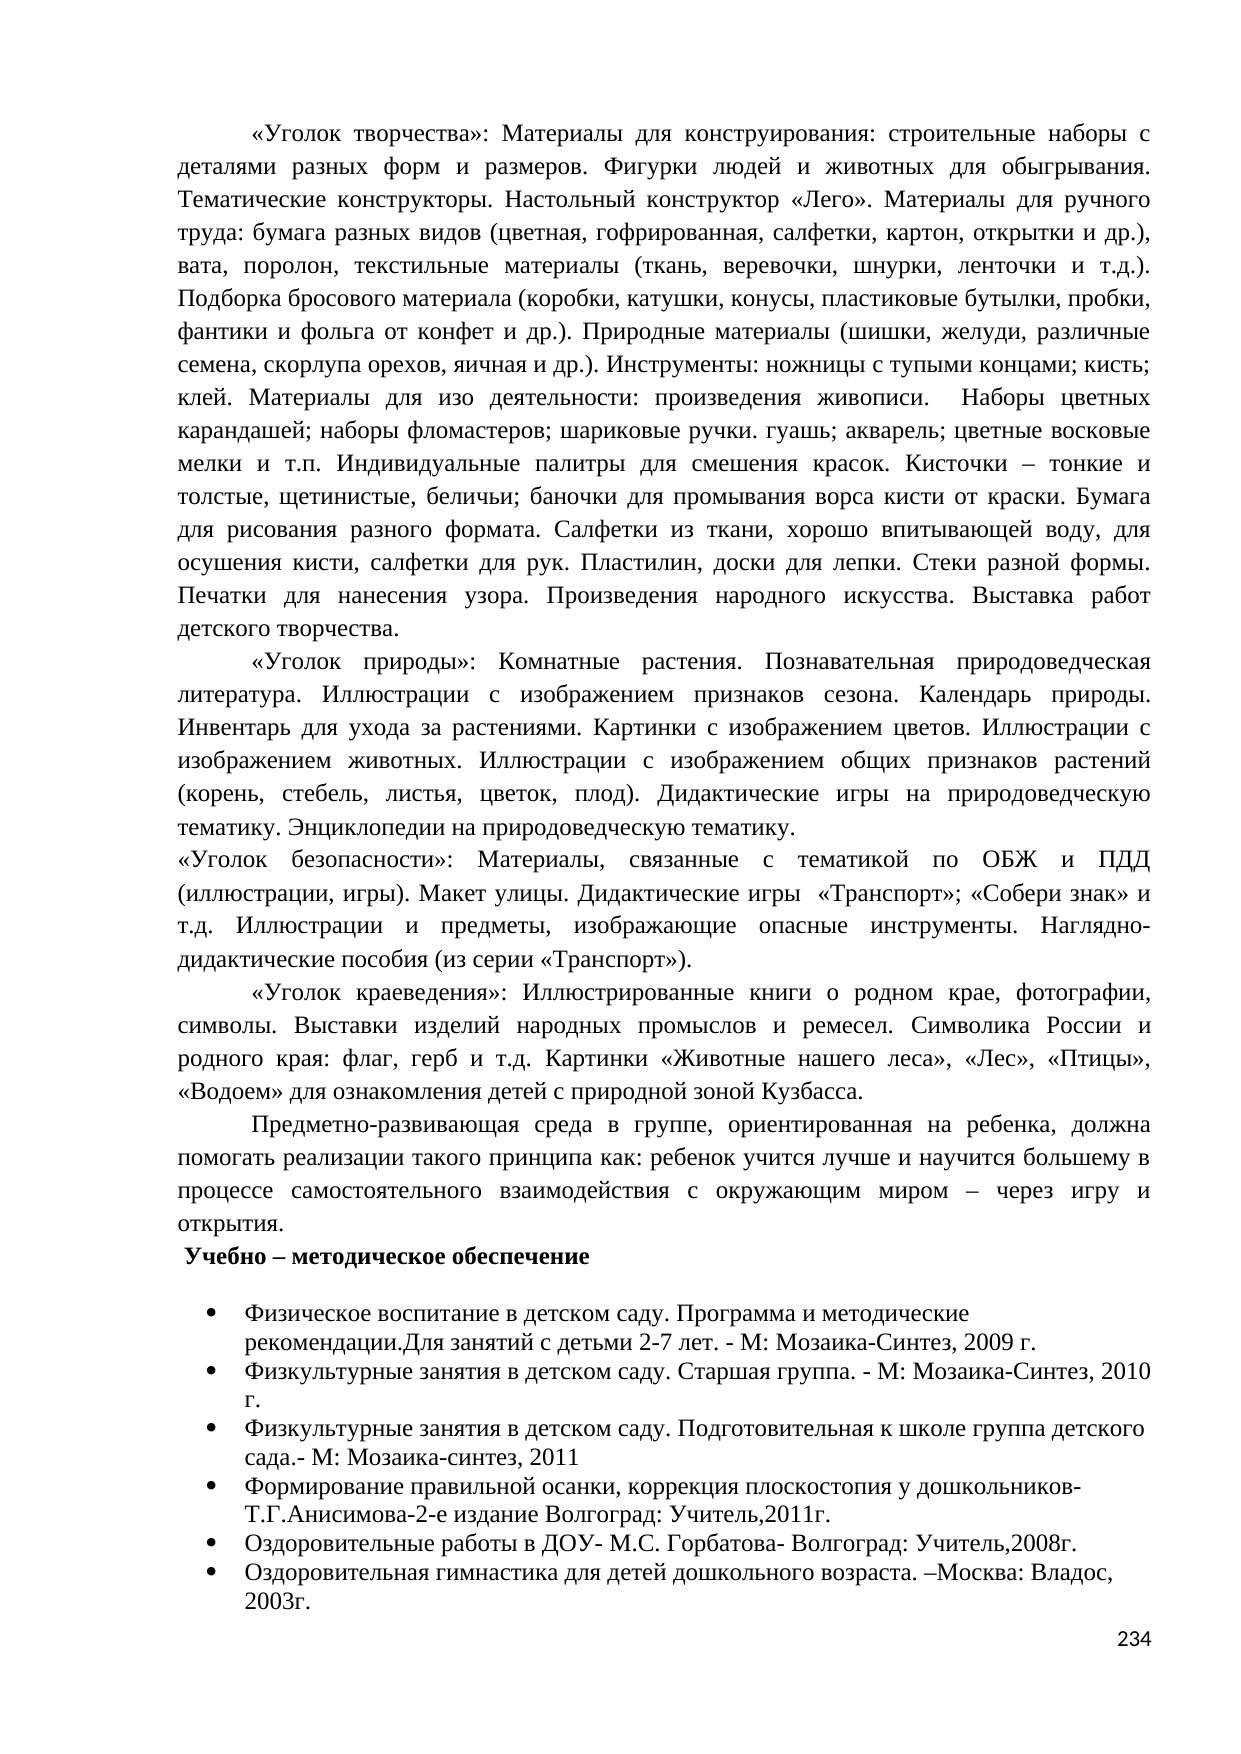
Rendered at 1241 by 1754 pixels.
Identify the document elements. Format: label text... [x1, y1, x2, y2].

list Формирование правильной осанки, коррекция плоскостопия у дошкольников- Т.Г.Анисимова-2-е издание Волгоград: Учитель,2011г. [207, 1471, 1152, 1528]
text «Уголок природы»: Комнатные растения. Познавательная природоведческая литература. Иллюстрации с изображением признаков сезона. Календарь природы. Инвентарь для ухода за растениями. Картинки с изображением цветов. Иллюстрации с изображением животных. Иллюстрации с изображением общих признаков растений (корень, стебель, листья, цветок, плод). Дидактические игры на природоведческую тематику. Энциклопедии на природоведческую тематику. [177, 646, 1152, 840]
text «Уголок безопасности»: Материалы, связанные с тематикой по ОБЖ и ПДД (иллюстрации, игры). Макет улицы. Дидактические игры «Транспорт»; «Собери знак» и т.д. Иллюстрации и предметы, изображающие опасные инструменты. Наглядно-дидактические пособия (из серии «Транспорт»). [177, 844, 1152, 972]
text Учебно – методическое обеспечение [177, 1241, 1152, 1269]
list Физкультурные занятия в детском саду. Подготовительная к школе группа детского сада.- М: Мозаика-синтез, 2011 [207, 1413, 1152, 1471]
text «Уголок творчества»: Материалы для конструирования: строительные наборы с деталями разных форм и размеров. Фигурки людей и животных для обыгрывания. Тематические конструкторы. Настольный конструктор «Лего». Материалы для ручного труда: бумага разных видов (цветная, гофрированная, салфетки, картон, открытки и др.), вата, поролон, текстильные материалы (ткань, веревочки, шнурки, ленточки и т.д.). Подборка бросового материала (коробки, катушки, конусы, пластиковые бутылки, пробки, фантики и фольга от конфет и др.). Природные материалы (шишки, желуди, различные семена, скорлупа орехов, яичная и др.). Инструменты: ножницы с тупыми концами; кисть; клей. Материалы для изо деятельности: произведения живописи. Наборы цветных карандашей; наборы фломастеров; шариковые ручки. гуашь; акварель; цветные восковые мелки и т.п. Индивидуальные палитры для смешения красок. Кисточки – тонкие и толстые, щетинистые, беличьи; баночки для промывания ворса кисти от краски. Бумага для рисования разного формата. Салфетки из ткани, хорошо впитывающей воду, для осушения кисти, салфетки для рук. Пластилин, доски для лепки. Стеки разной формы. Печатки для нанесения узора. Произведения народного искусства. Выставка работ детского творчества. [177, 118, 1152, 642]
text «Уголок краеведения»: Иллюстрированные книги о родном крае, фотографии, символы. Выставки изделий народных промыслов и ремесел. Символика России и родного края: флаг, герб и т.д. Картинки «Животные нашего леса», «Лес», «Птицы», «Водоем» для ознакомления детей с природной зоной Кузбасса. [177, 977, 1152, 1104]
list Оздоровительная гимнастика для детей дошкольного возраста. –Москва: Владос, 2003г. [207, 1557, 1152, 1614]
list Физкультурные занятия в детском саду. Старшая группа. - М: Мозаика-Синтез, 2010 г. [207, 1356, 1152, 1413]
list Оздоровительные работы в ДОУ- М.С. Горбатова- Волгоград: Учитель,2008г. [207, 1528, 1152, 1557]
text Предметно-развивающая среда в группе, ориентированная на ребенка, должна помогать реализации такого принципа как: ребенок учится лучше и научится большему в процессе самостоятельного взаимодействия с окружающим миром – через игру и открытия. [177, 1109, 1152, 1237]
list Физическое воспитание в детском саду. Программа и методические рекомендации.Для занятий с детьми 2-7 лет. - М: Мозаика-Синтез, 2009 г. [207, 1298, 1152, 1356]
